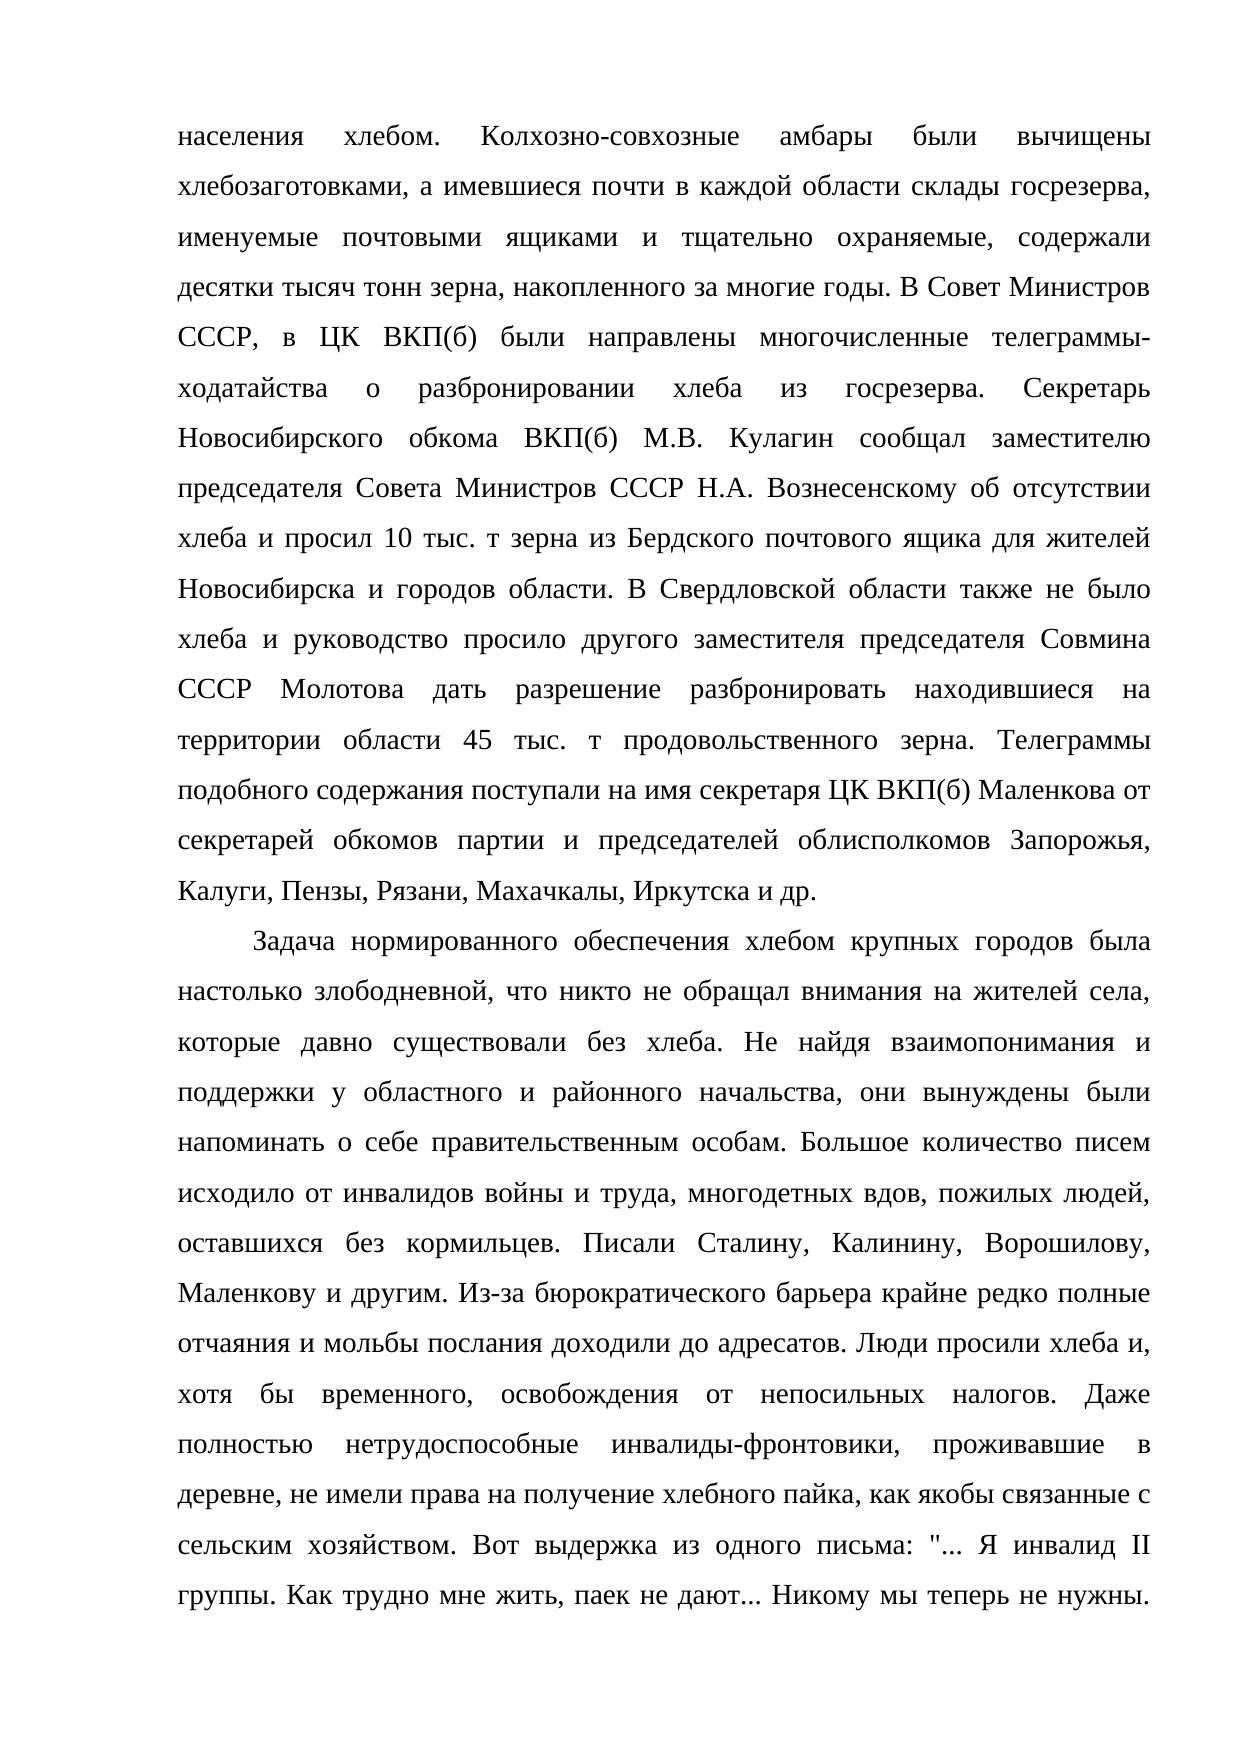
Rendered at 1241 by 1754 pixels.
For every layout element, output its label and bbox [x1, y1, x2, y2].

text [177, 923, 1152, 1611]
text [177, 118, 1152, 906]
